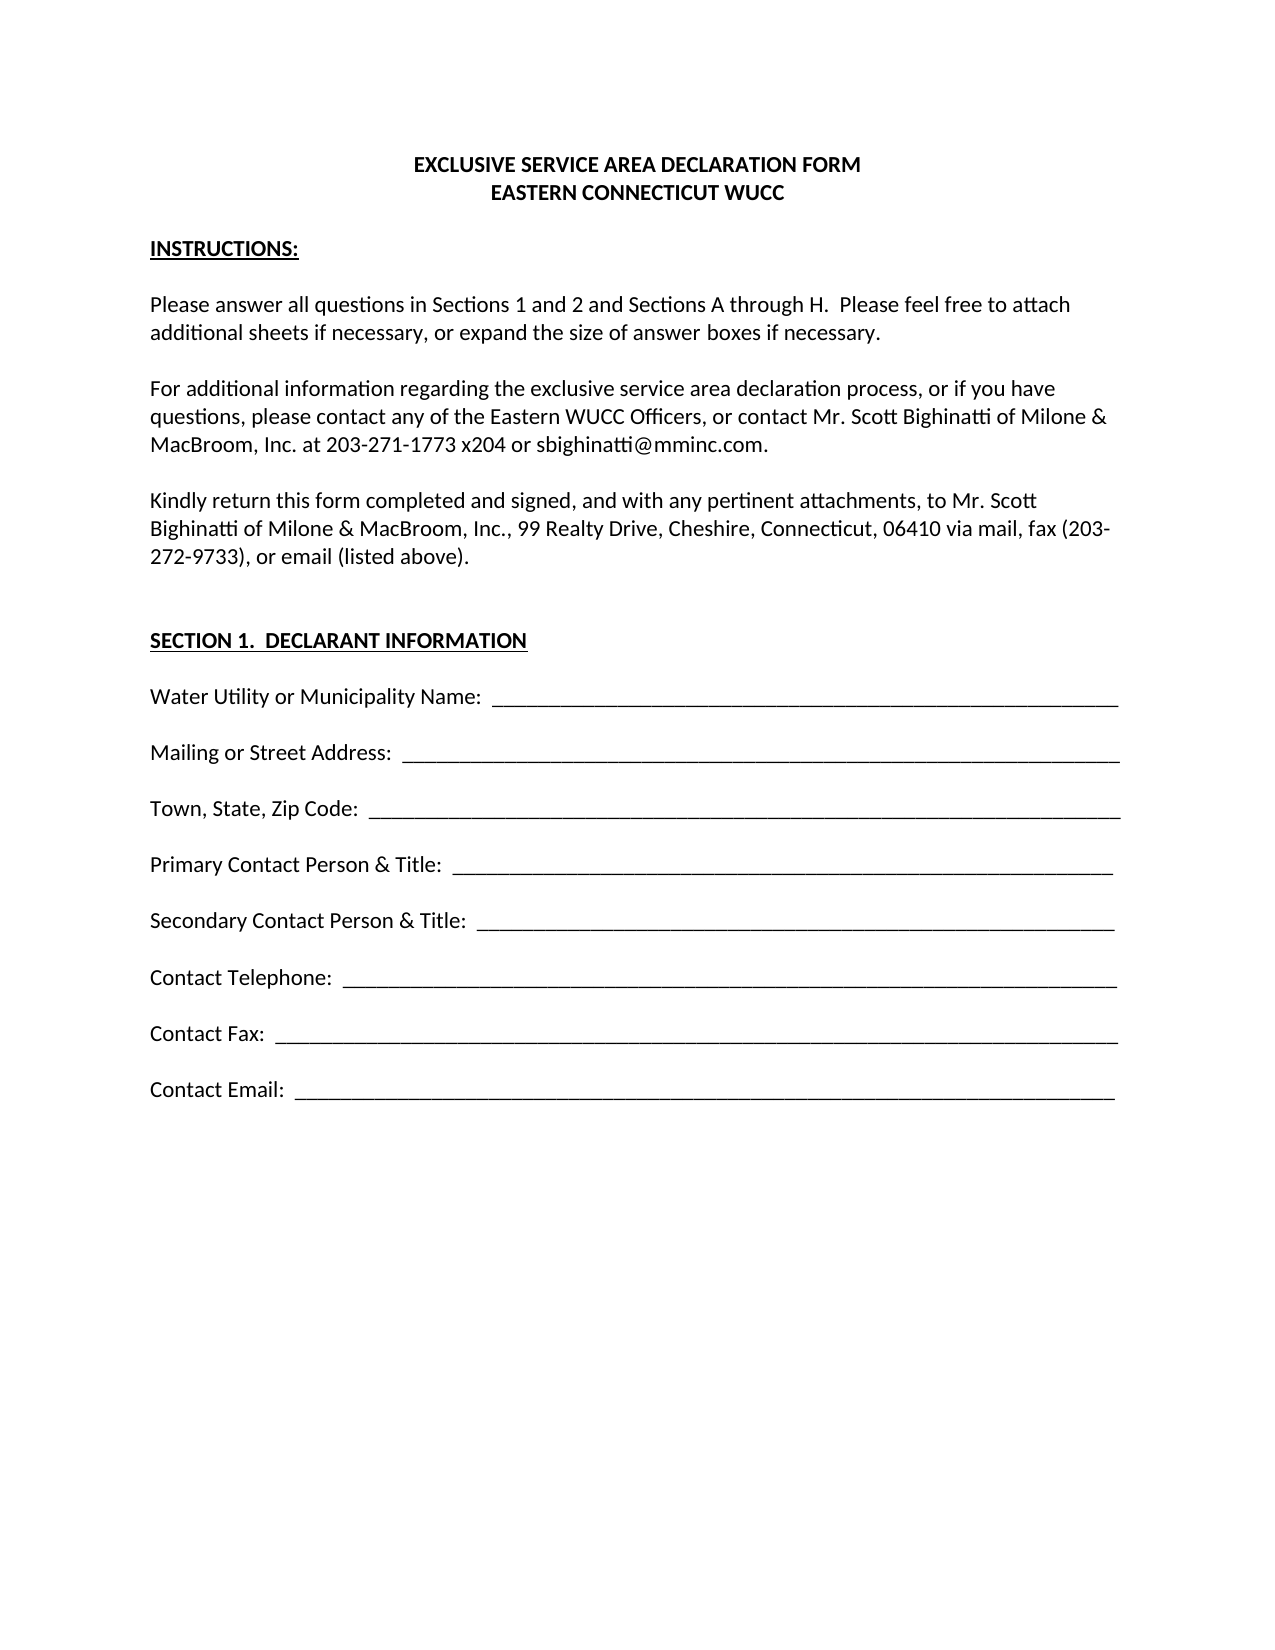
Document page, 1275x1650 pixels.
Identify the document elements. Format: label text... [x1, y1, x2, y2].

text Secondary Contact Person & Title: ________________________________________________________ [150, 907, 1125, 934]
text EASTERN CONNECTICUT WUCC [150, 178, 1125, 206]
text Primary Contact Person & Title: __________________________________________________________ [150, 851, 1125, 878]
text Contact Telephone: ____________________________________________________________________ [150, 963, 1125, 991]
text EXCLUSIVE SERVICE AREA DECLARATION FORM [150, 150, 1125, 178]
text SECTION 1. DECLARANT INFORMATION [150, 626, 1125, 654]
text Contact Fax: __________________________________________________________________________ [150, 1019, 1125, 1047]
text Town, State, Zip Code: __________________________________________________________________ [150, 794, 1125, 822]
text Mailing or Street Address: _______________________________________________________________ [150, 738, 1125, 766]
text Water Utility or Municipality Name: _______________________________________________________ [150, 682, 1125, 710]
text For additional information regarding the exclusive service area declaration process, or if you have questions, please contact any of the Eastern WUCC Officers, or contact Mr. Scott Bighinatti of Milone & MacBroom, Inc. at 203-271-1773 x204 or sbighinatti@mminc.com. [150, 374, 1125, 458]
text Please answer all questions in Sections 1 and 2 and Sections A through H. Please feel free to attach additional sheets if necessary, or expand the size of answer boxes if necessary. [150, 290, 1125, 346]
text Contact Email: ________________________________________________________________________ [150, 1075, 1125, 1103]
text INSTRUCTIONS: [150, 234, 1125, 262]
text Kindly return this form completed and signed, and with any pertinent attachments, to Mr. Scott Bighinatti of Milone & MacBroom, Inc., 99 Realty Drive, Cheshire, Connecticut, 06410 via mail, fax (203-272-9733), or email (listed above). [150, 486, 1125, 570]
